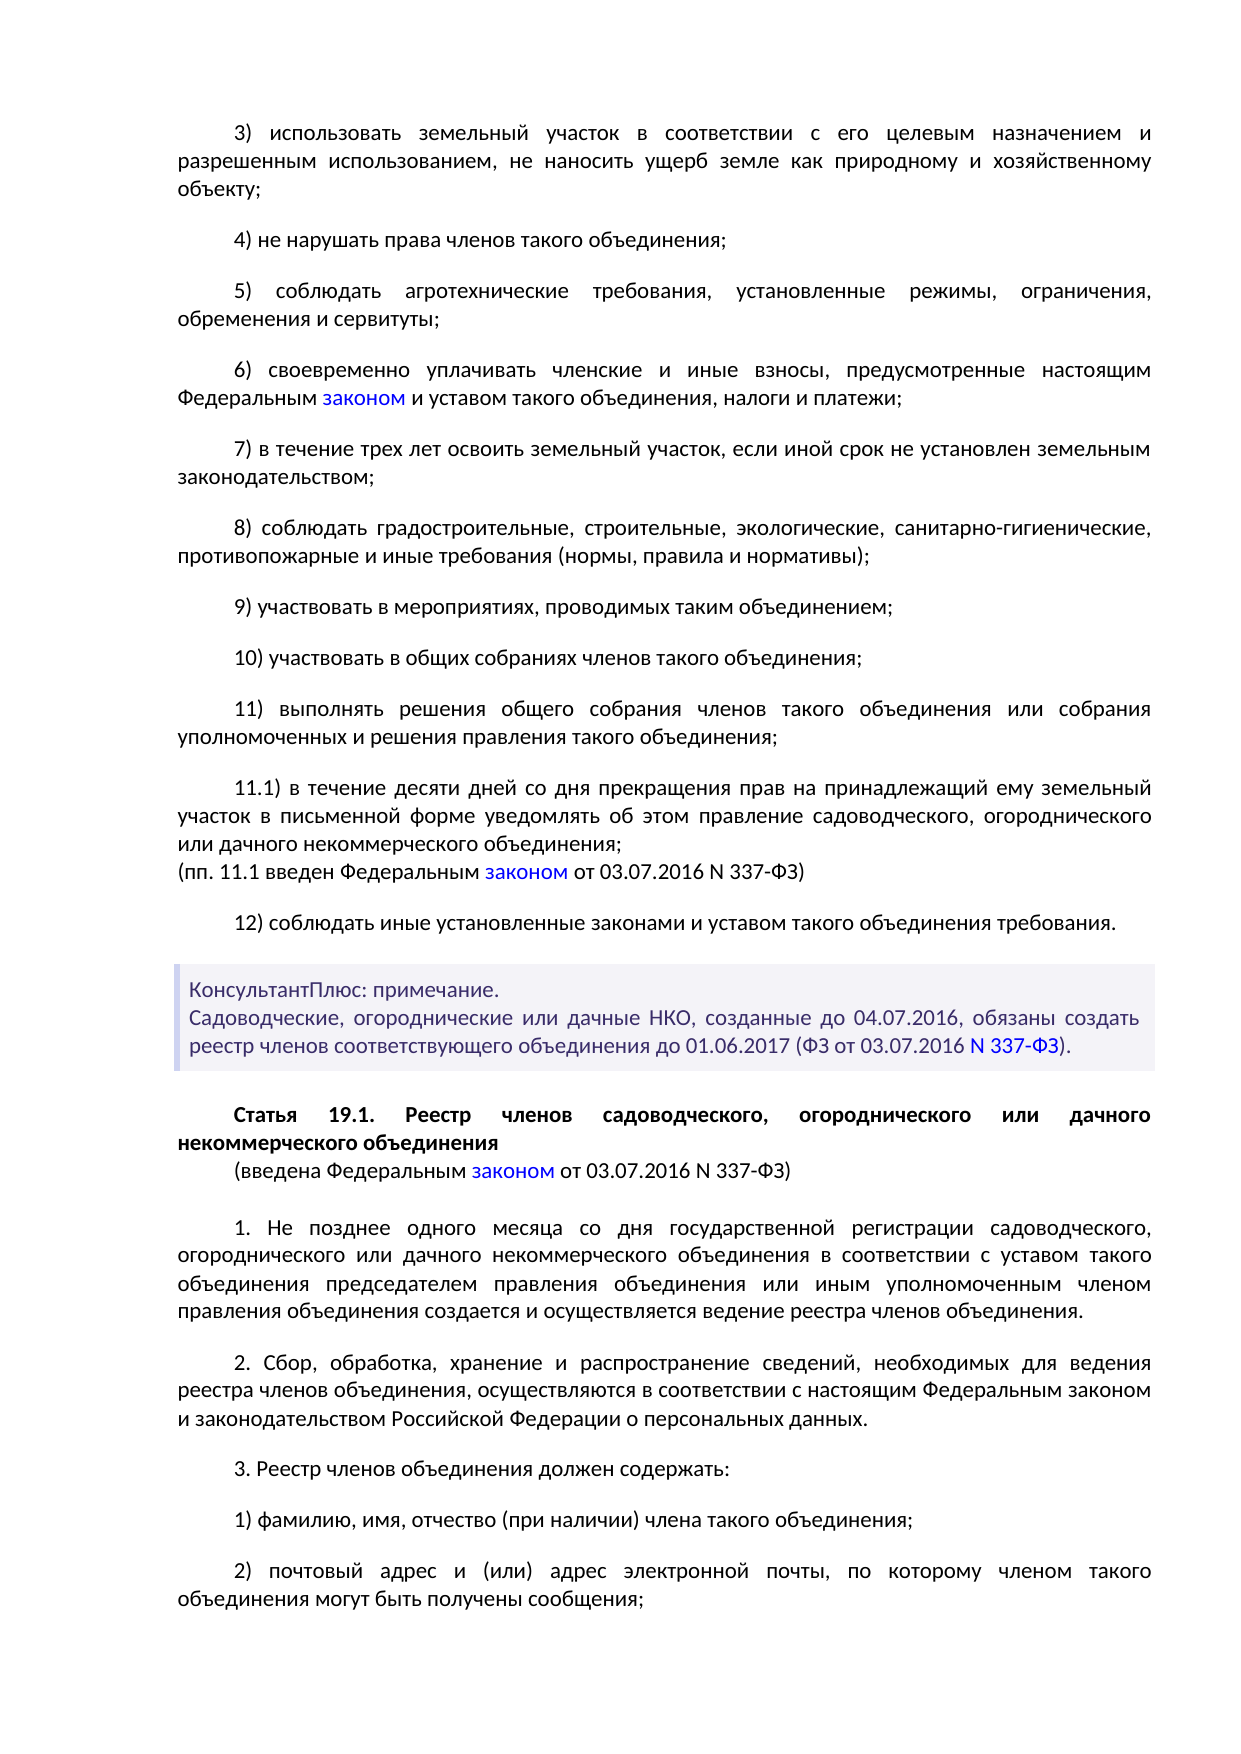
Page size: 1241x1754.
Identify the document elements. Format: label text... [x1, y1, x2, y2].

text 9) участвовать в мероприятиях, проводимых таким объединением; [177, 592, 1152, 620]
text 2. Сбор, обработка, хранение и распространение сведений, необходимых для ведения реестра членов объединения, осуществляются в соответствии с настоящим Федеральным законом и законодательством Российской Федерации о персональных данных. [177, 1348, 1152, 1432]
text (пп. 11.1 введен Федеральным законом от 03.07.2016 N 337-ФЗ) [177, 857, 1152, 885]
text 4) не нарушать права членов такого объединения; [177, 225, 1152, 253]
text 11) выполнять решения общего собрания членов такого объединения или собрания уполномоченных и решения правления такого объединения; [177, 694, 1152, 750]
text 10) участвовать в общих собраниях членов такого объединения; [177, 643, 1152, 671]
text 6) своевременно уплачивать членские и иные взносы, предусмотренные настоящим Федеральным законом и уставом такого объединения, налоги и платежи; [177, 355, 1152, 411]
text 1) фамилию, имя, отчество (при наличии) члена такого объединения; [177, 1506, 1152, 1533]
text 3. Реестр членов объединения должен содержать: [177, 1454, 1152, 1483]
text 5) соблюдать агротехнические требования, установленные режимы, ограничения, обременения и сервитуты; [177, 276, 1152, 332]
text 7) в течение трех лет освоить земельный участок, если иной срок не установлен земельным законодательством; [177, 434, 1152, 490]
text 3) использовать земельный участок в соответствии с его целевым назначением и разрешенным использованием, не наносить ущерб земле как природному и хозяйственному объекту; [177, 118, 1152, 202]
text 12) соблюдать иные установленные законами и уставом такого объединения требования. [177, 908, 1152, 936]
text 1. Не позднее одного месяца со дня государственной регистрации садоводческого, огороднического или дачного некоммерческого объединения в соответствии с уставом такого объединения председателем правления объединения или иным уполномоченным членом правления объединения создается и осуществляется ведение реестра членов объединения. [177, 1213, 1152, 1325]
text 11.1) в течение десяти дней со дня прекращения прав на принадлежащий ему земельный участок в письменной форме уведомлять об этом правление садоводческого, огороднического или дачного некоммерческого объединения; [177, 773, 1152, 857]
text 2) почтовый адрес и (или) адрес электронной почты, по которому членом такого объединения могут быть получены сообщения; [177, 1556, 1152, 1612]
title Статья 19.1. Реестр членов садоводческого, огороднического или дачного некоммерческого объединения [177, 1101, 1152, 1157]
table_header КонсультантПлюс: примечание. Садоводческие, огороднические или дачные НКО, созданные до 04.07.2016, обязаны создать реестр членов соответствующего объединения до 01.06.2017 (ФЗ от 03.07.2016 N 337-ФЗ). [180, 964, 1149, 1071]
text (введена Федеральным законом от 03.07.2016 N 337-ФЗ) [177, 1157, 1152, 1184]
text 8) соблюдать градостроительные, строительные, экологические, санитарно-гигиенические, противопожарные и иные требования (нормы, правила и нормативы); [177, 513, 1152, 569]
